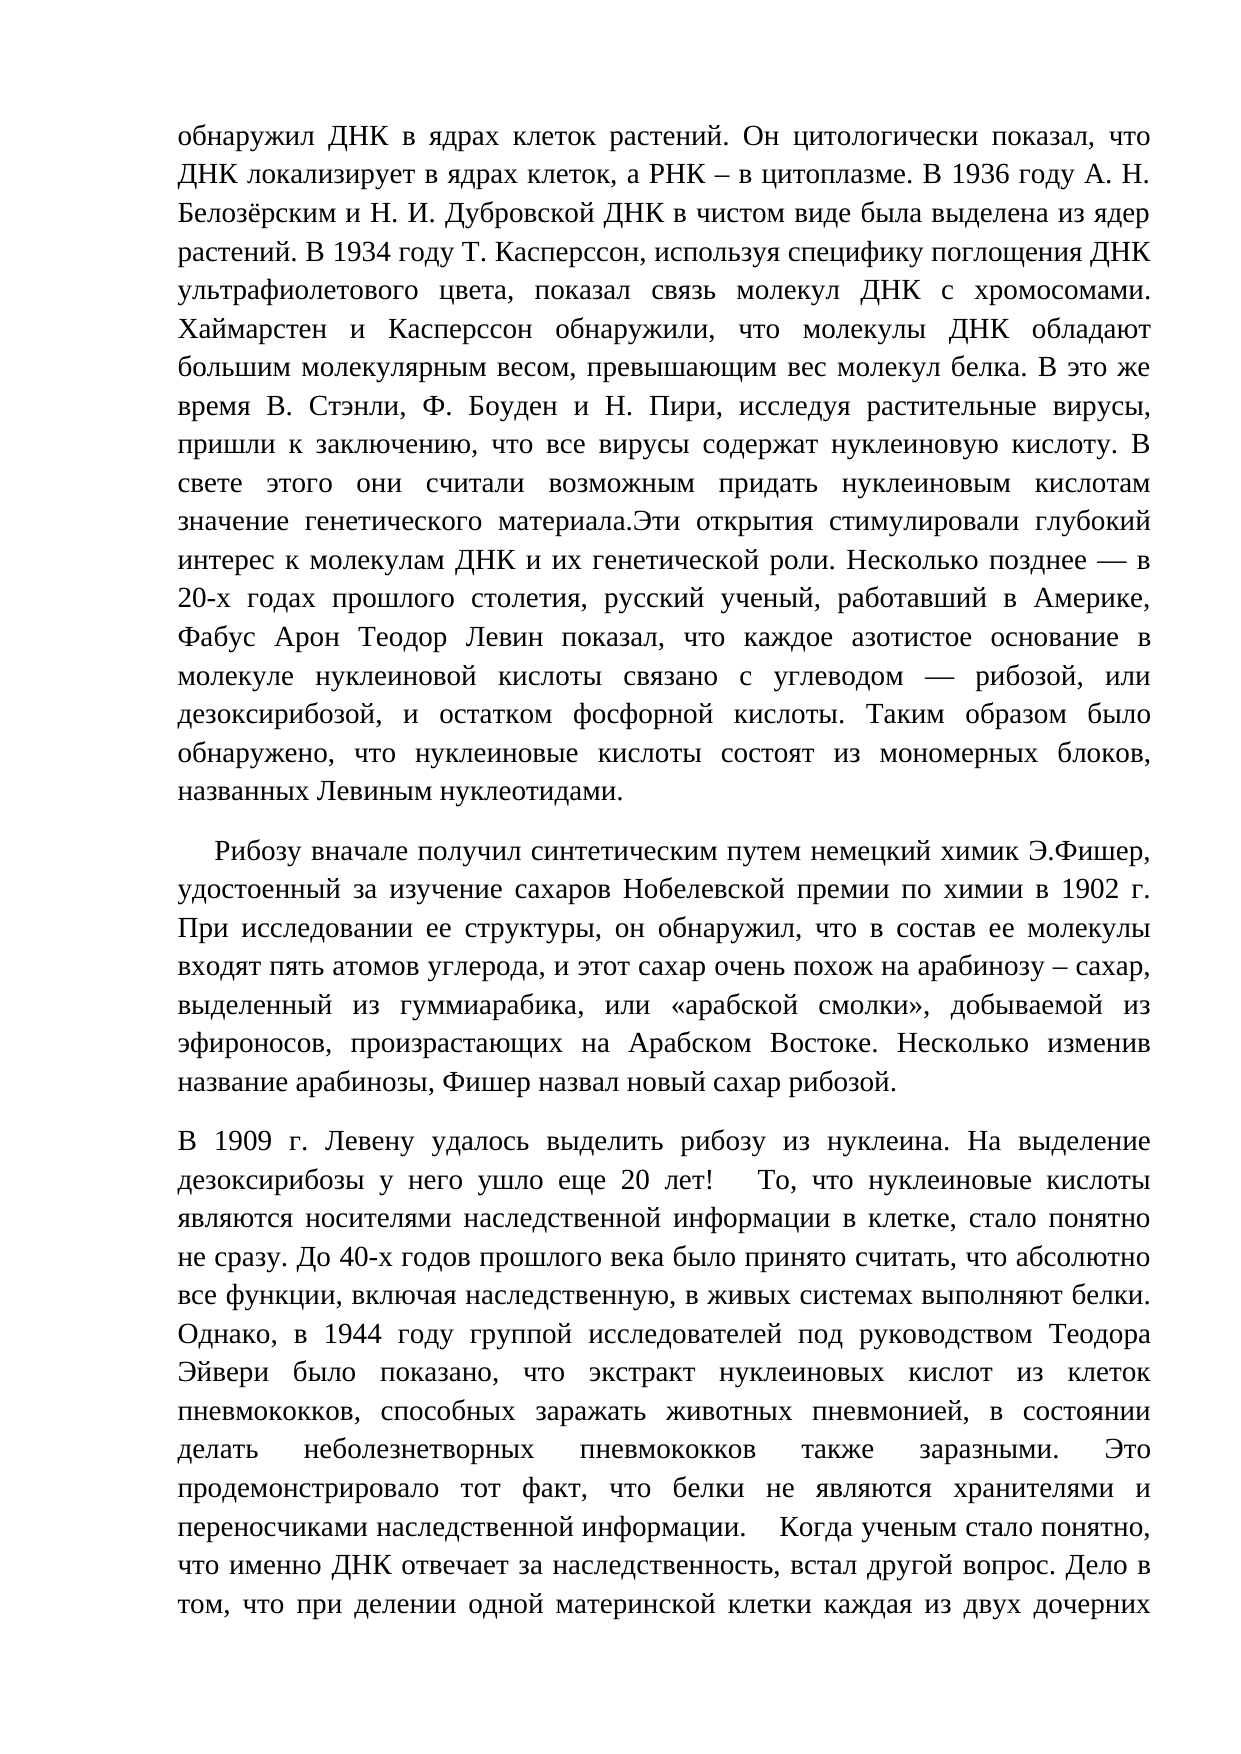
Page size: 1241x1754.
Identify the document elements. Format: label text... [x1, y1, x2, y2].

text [177, 118, 1152, 807]
text Рибозу вначале получил синтетическим путем немецкий химик Э.Фишер, удостоенный за изучение сахаров Нобелевской премии по химии в 1902 г. При исследовании ее структуры, он обнаружил, что в состав ее молекулы входят пять атомов углерода, и этот сахар очень похож на арабинозу – сахар, выделенный из гуммиарабика, или «арабской смолки», добываемой из эфироносов, произрастающих на Арабском Востоке. Несколько изменив название арабинозы, Фишер назвал новый сахар рибозой. [177, 833, 1152, 1097]
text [177, 1123, 1152, 1619]
